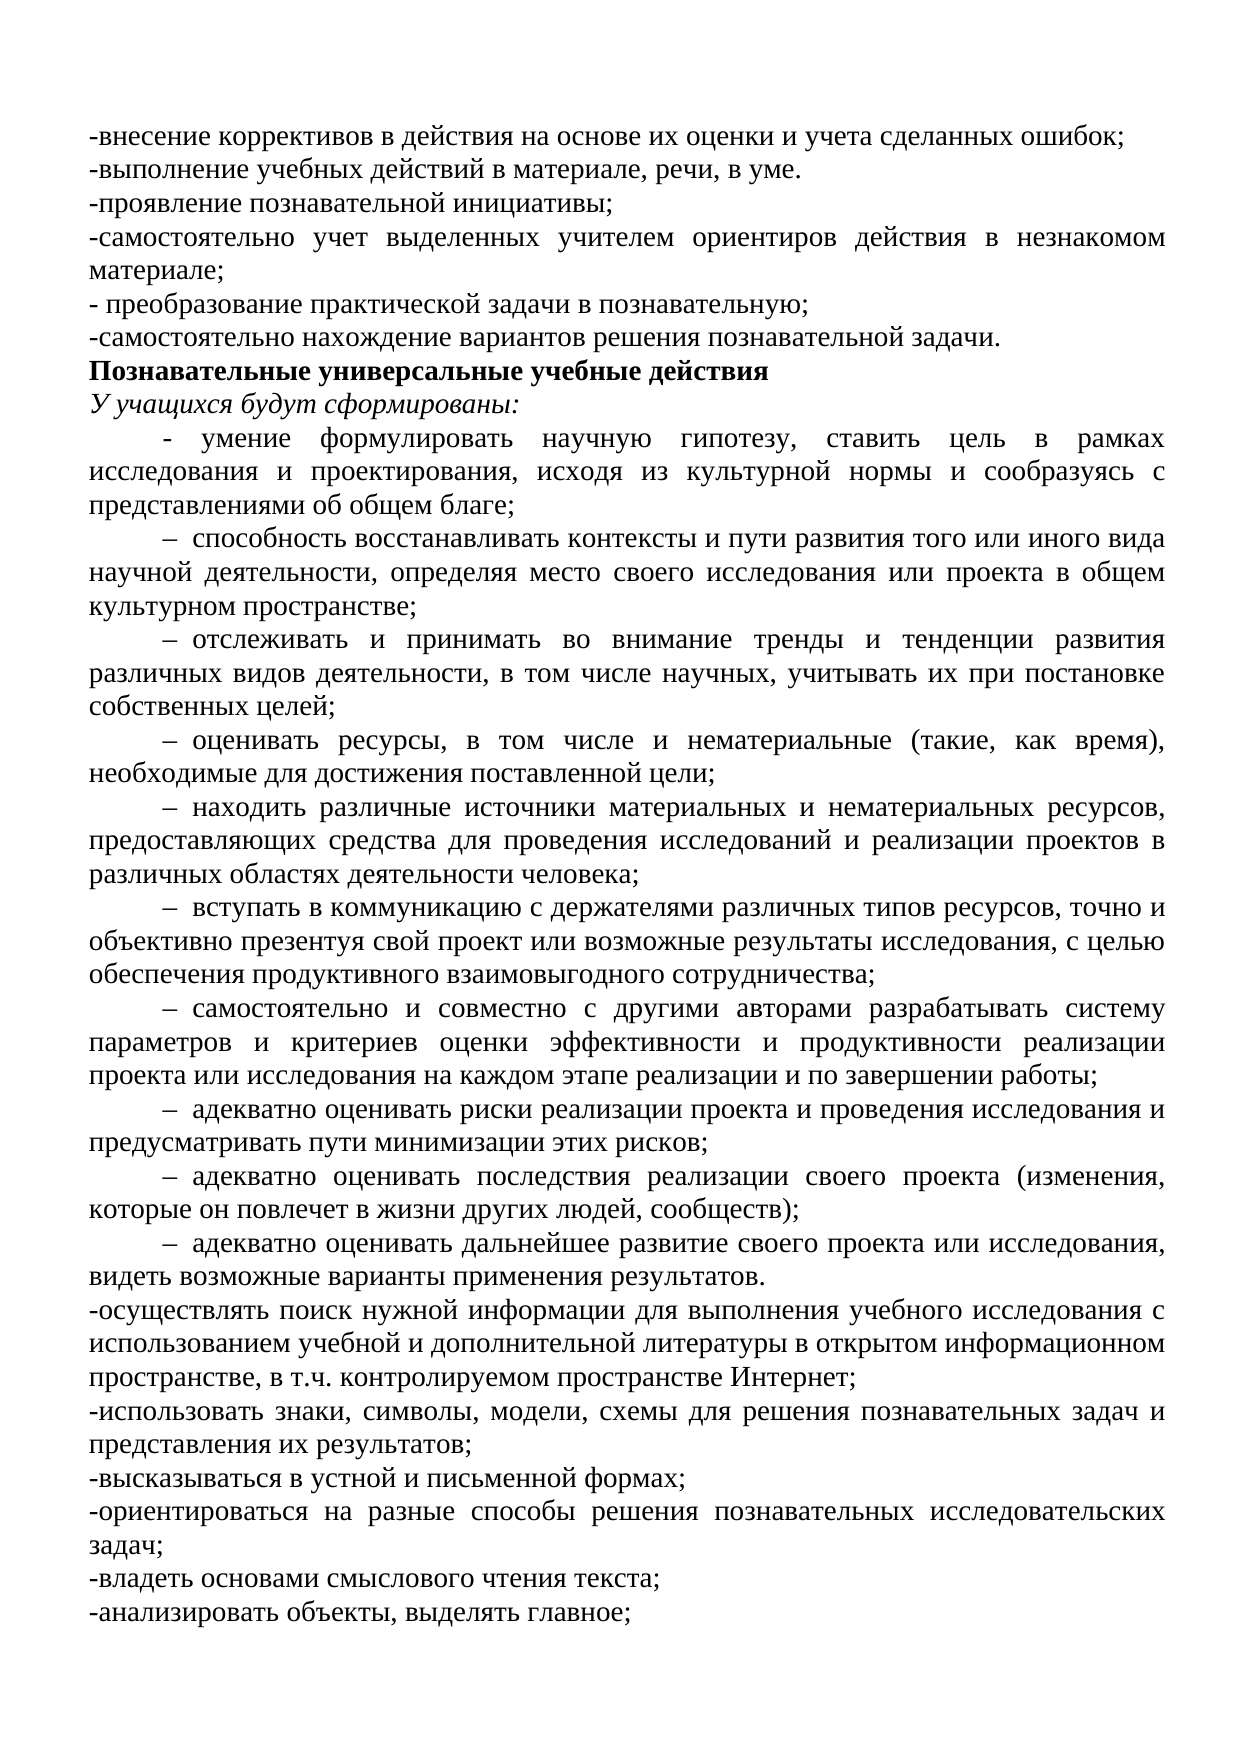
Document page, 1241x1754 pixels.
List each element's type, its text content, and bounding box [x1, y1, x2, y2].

text -использовать знаки, символы, модели, схемы для решения познавательных задач и представления их результатов; [89, 1393, 1166, 1460]
text – самостоятельно и совместно с другими авторами разрабатывать систему параметров и критериев оценки эффективности и продуктивности реализации проекта или исследования на каждом этапе реализации и по завершении работы; [89, 990, 1166, 1091]
text -владеть основами смыслового чтения текста; [89, 1560, 1166, 1594]
text У учащихся будут сформированы: [89, 386, 1166, 420]
text -осуществлять поиск нужной информации для выполнения учебного исследования с использованием учебной и дополнительной литературы в открытом информационном пространстве, в т.ч. контролируемом пространстве Интернет; [89, 1292, 1166, 1393]
text – адекватно оценивать последствия реализации своего проекта (изменения, которые он повлечет в жизни других людей, сообществ); [89, 1158, 1166, 1225]
text -высказываться в устной и письменной формах; [89, 1460, 1166, 1493]
text -самостоятельно учет выделенных учителем ориентиров действия в незнакомом материале; [89, 219, 1166, 286]
text -ориентироваться на разные способы решения познавательных исследовательских задач; [89, 1493, 1166, 1560]
text -самостоятельно нахождение вариантов решения познавательной задачи. [89, 319, 1166, 353]
text – отслеживать и принимать во внимание тренды и тенденции развития различных видов деятельности, в том числе научных, учитывать их при постановке собственных целей; [89, 621, 1166, 722]
text – адекватно оценивать риски реализации проекта и проведения исследования и предусматривать пути минимизации этих рисков; [89, 1091, 1166, 1158]
text – находить различные источники материальных и нематериальных ресурсов, предоставляющих средства для проведения исследований и реализации проектов в различных областях деятельности человека; [89, 789, 1166, 889]
text – вступать в коммуникацию с держателями различных типов ресурсов, точно и объективно презентуя свой проект или возможные результаты исследования, с целью обеспечения продуктивного взаимовыгодного сотрудничества; [89, 889, 1166, 990]
text – адекватно оценивать дальнейшее развитие своего проекта или исследования, видеть возможные варианты применения результатов. [89, 1225, 1166, 1292]
text - преобразование практической задачи в познавательную; [89, 286, 1166, 319]
text - умение формулировать научную гипотезу, ставить цель в рамках исследования и проектирования, исходя из культурной нормы и сообразуясь с представлениями об общем благе; [89, 420, 1166, 521]
text – способность восстанавливать контексты и пути развития того или иного вида научной деятельности, определяя место своего исследования или проекта в общем культурном пространстве; [89, 521, 1166, 621]
text -анализировать объекты, выделять главное; [89, 1594, 1166, 1627]
text – оценивать ресурсы, в том числе и нематериальные (такие, как время), необходимые для достижения поставленной цели; [89, 722, 1166, 789]
text Познавательные универсальные учебные действия [89, 353, 1166, 386]
text -проявление познавательной инициативы; [89, 185, 1166, 219]
text -выполнение учебных действий в материале, речи, в уме. [89, 152, 1166, 185]
text -внесение коррективов в действия на основе их оценки и учета сделанных ошибок; [89, 118, 1166, 152]
